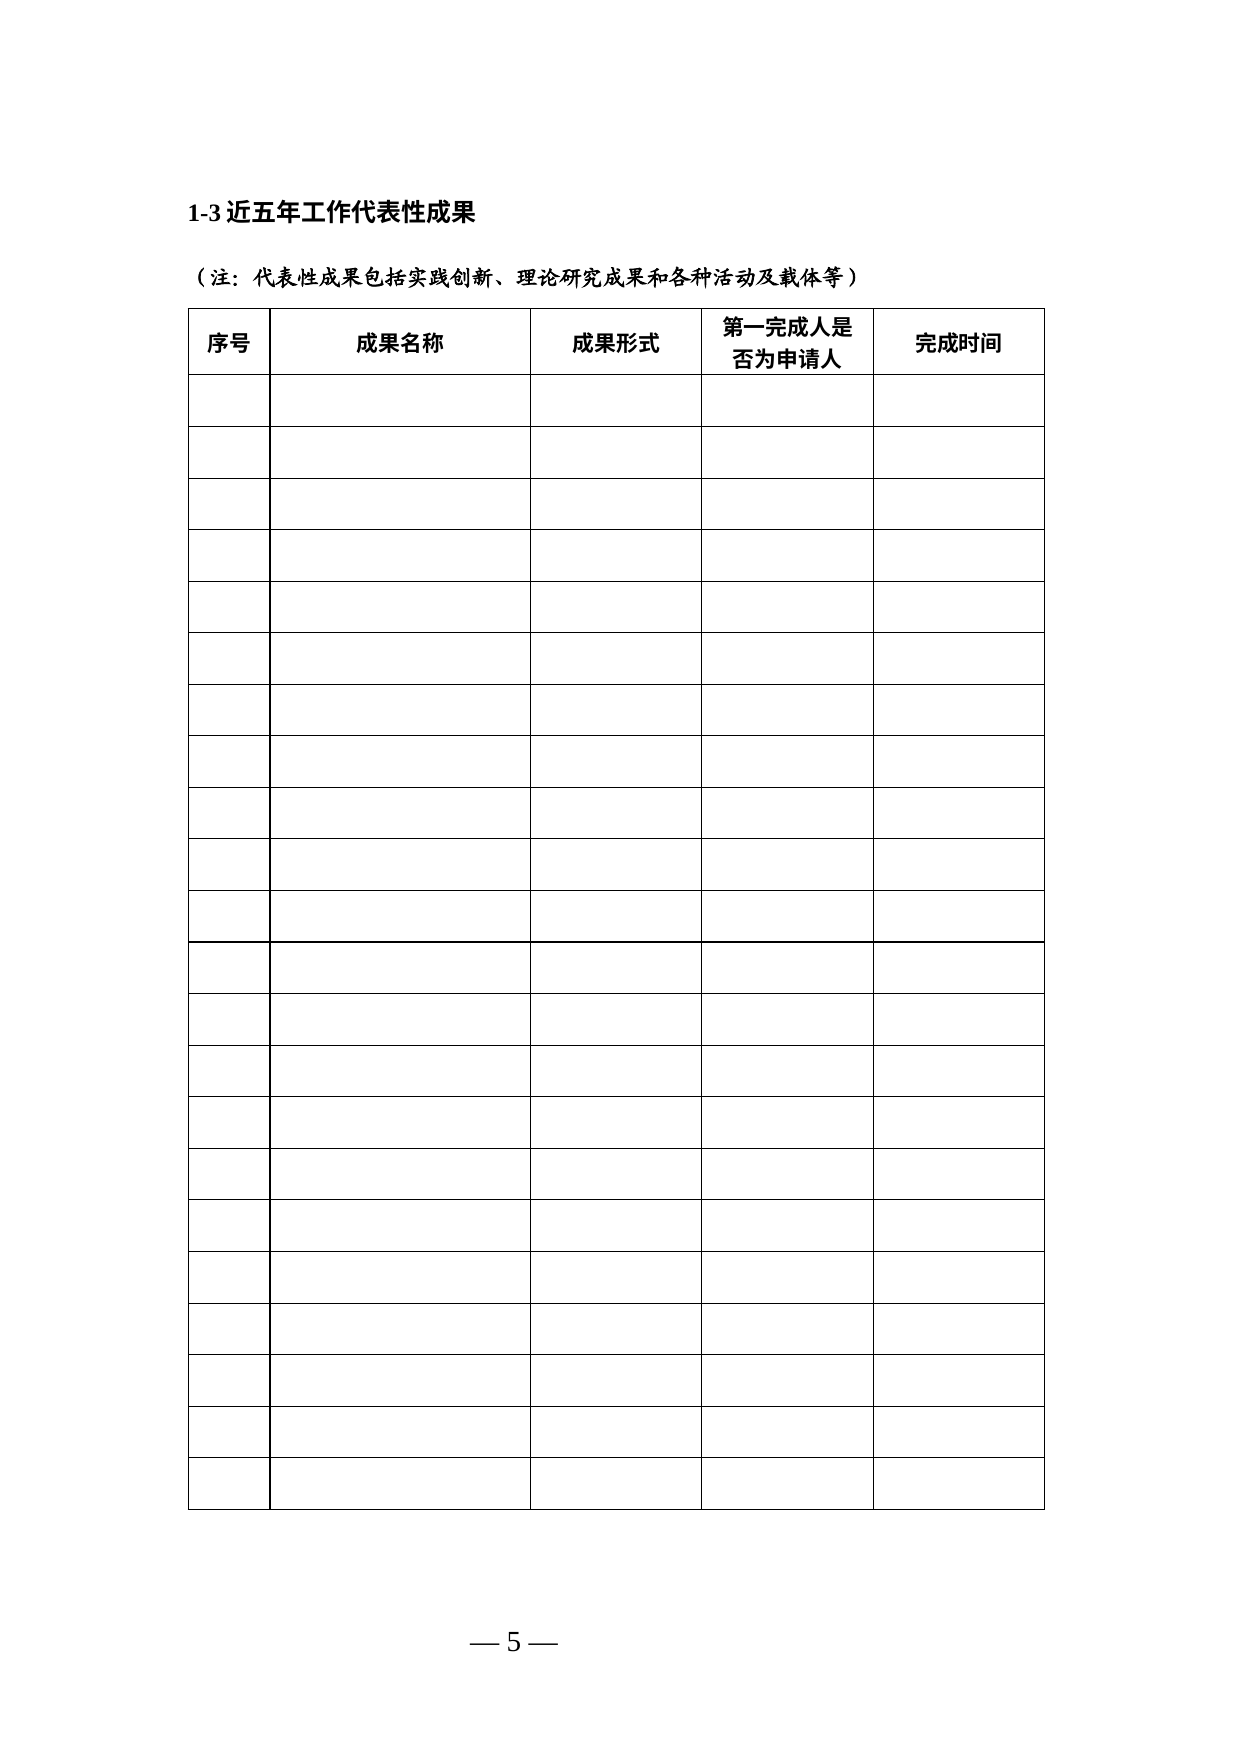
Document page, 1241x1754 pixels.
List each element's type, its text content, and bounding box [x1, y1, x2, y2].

table_cell [189, 582, 269, 632]
table_cell [531, 685, 701, 735]
table_header 序号 [189, 309, 269, 374]
table_cell [874, 943, 1044, 993]
table_cell [874, 1046, 1044, 1096]
table_cell [531, 427, 701, 477]
table_cell [702, 1200, 873, 1251]
table_cell [702, 375, 873, 426]
table_cell [531, 839, 701, 890]
table_cell [702, 1407, 873, 1457]
table_cell [531, 479, 701, 529]
table_cell [271, 788, 530, 838]
table_cell [189, 530, 269, 581]
table_cell [271, 582, 530, 632]
table_cell [874, 685, 1044, 735]
table_cell [271, 1407, 530, 1457]
table_cell [702, 1097, 873, 1148]
table_cell [531, 1046, 701, 1096]
table_header 成果名称 [271, 309, 530, 374]
table_cell [271, 633, 530, 684]
table_cell [531, 1149, 701, 1199]
table_cell [271, 994, 530, 1044]
table_cell [189, 1200, 269, 1251]
table_cell [189, 1046, 269, 1096]
table_cell [271, 1458, 530, 1509]
table_cell [702, 1046, 873, 1096]
table_cell [702, 839, 873, 890]
table_cell [271, 1355, 530, 1406]
table_cell [874, 1458, 1044, 1509]
table_cell [271, 1252, 530, 1302]
table_cell [702, 1149, 873, 1199]
table_cell [702, 788, 873, 838]
table_cell [189, 839, 269, 890]
table_cell [189, 943, 269, 993]
table_cell [874, 427, 1044, 477]
table_cell [271, 375, 530, 426]
table_cell [874, 1304, 1044, 1354]
table_cell [189, 479, 269, 529]
table_cell [702, 582, 873, 632]
table_cell [874, 1200, 1044, 1251]
table_cell [189, 427, 269, 477]
table_cell [531, 1097, 701, 1148]
table_cell [702, 994, 873, 1044]
table_cell [531, 530, 701, 581]
table_cell [874, 633, 1044, 684]
table_cell [271, 736, 530, 787]
table_cell [271, 427, 530, 477]
table_cell [531, 1304, 701, 1354]
table_cell [531, 633, 701, 684]
table_cell [702, 736, 873, 787]
table_cell [531, 1355, 701, 1406]
table_cell [189, 1304, 269, 1354]
table_cell [189, 1097, 269, 1148]
table_cell [531, 736, 701, 787]
table_cell [531, 375, 701, 426]
table_cell [189, 1407, 269, 1457]
table_cell [189, 375, 269, 426]
table_cell [531, 1200, 701, 1251]
table_header 成果形式 [531, 309, 701, 374]
table_cell [271, 1046, 530, 1096]
table_cell [702, 943, 873, 993]
table_cell [271, 530, 530, 581]
text （注：代表性成果包括实践创新、理论研究成果和各种活动及载体等） [187, 259, 1053, 292]
table_cell [189, 1252, 269, 1302]
table_cell [874, 1149, 1044, 1199]
table_cell [702, 1252, 873, 1302]
table_cell [271, 1097, 530, 1148]
table_cell [531, 994, 701, 1044]
table_cell [874, 1252, 1044, 1302]
table_cell [271, 1149, 530, 1199]
table_cell [702, 530, 873, 581]
table_cell [874, 994, 1044, 1044]
table_cell [189, 1355, 269, 1406]
table_cell [874, 788, 1044, 838]
table_cell [271, 891, 530, 941]
table_cell [702, 427, 873, 477]
table_cell [189, 736, 269, 787]
table_cell [189, 633, 269, 684]
table_cell [702, 479, 873, 529]
table_cell [271, 943, 530, 993]
text 1-3近五年工作代表性成果 [187, 178, 1053, 243]
table_cell [702, 1304, 873, 1354]
table_header 完成时间 [874, 309, 1044, 374]
table_cell [189, 1458, 269, 1509]
table_cell [189, 1149, 269, 1199]
table_cell [531, 891, 701, 941]
table_cell [702, 1355, 873, 1406]
table_cell [874, 1355, 1044, 1406]
table_cell [874, 1407, 1044, 1457]
table_cell [874, 582, 1044, 632]
table_cell [874, 530, 1044, 581]
table_cell [874, 736, 1044, 787]
table_cell [271, 1200, 530, 1251]
table_cell [189, 788, 269, 838]
table_cell [874, 375, 1044, 426]
table_cell [531, 1458, 701, 1509]
table_cell [271, 479, 530, 529]
table_cell [531, 1252, 701, 1302]
table_cell [874, 839, 1044, 890]
table_cell [189, 891, 269, 941]
table_cell [271, 1304, 530, 1354]
table_cell [271, 685, 530, 735]
table_cell [874, 1097, 1044, 1148]
table_cell [531, 582, 701, 632]
table_cell [271, 839, 530, 890]
table_cell [702, 633, 873, 684]
table_header 第一完成人是否为申请人 [702, 309, 873, 374]
table_cell [531, 1407, 701, 1457]
table_cell [702, 891, 873, 941]
table_cell [531, 788, 701, 838]
table_cell [874, 891, 1044, 941]
table_cell [702, 685, 873, 735]
table_cell [531, 943, 701, 993]
table_cell [189, 994, 269, 1044]
table_cell [189, 685, 269, 735]
table_cell [702, 1458, 873, 1509]
table_cell [874, 479, 1044, 529]
